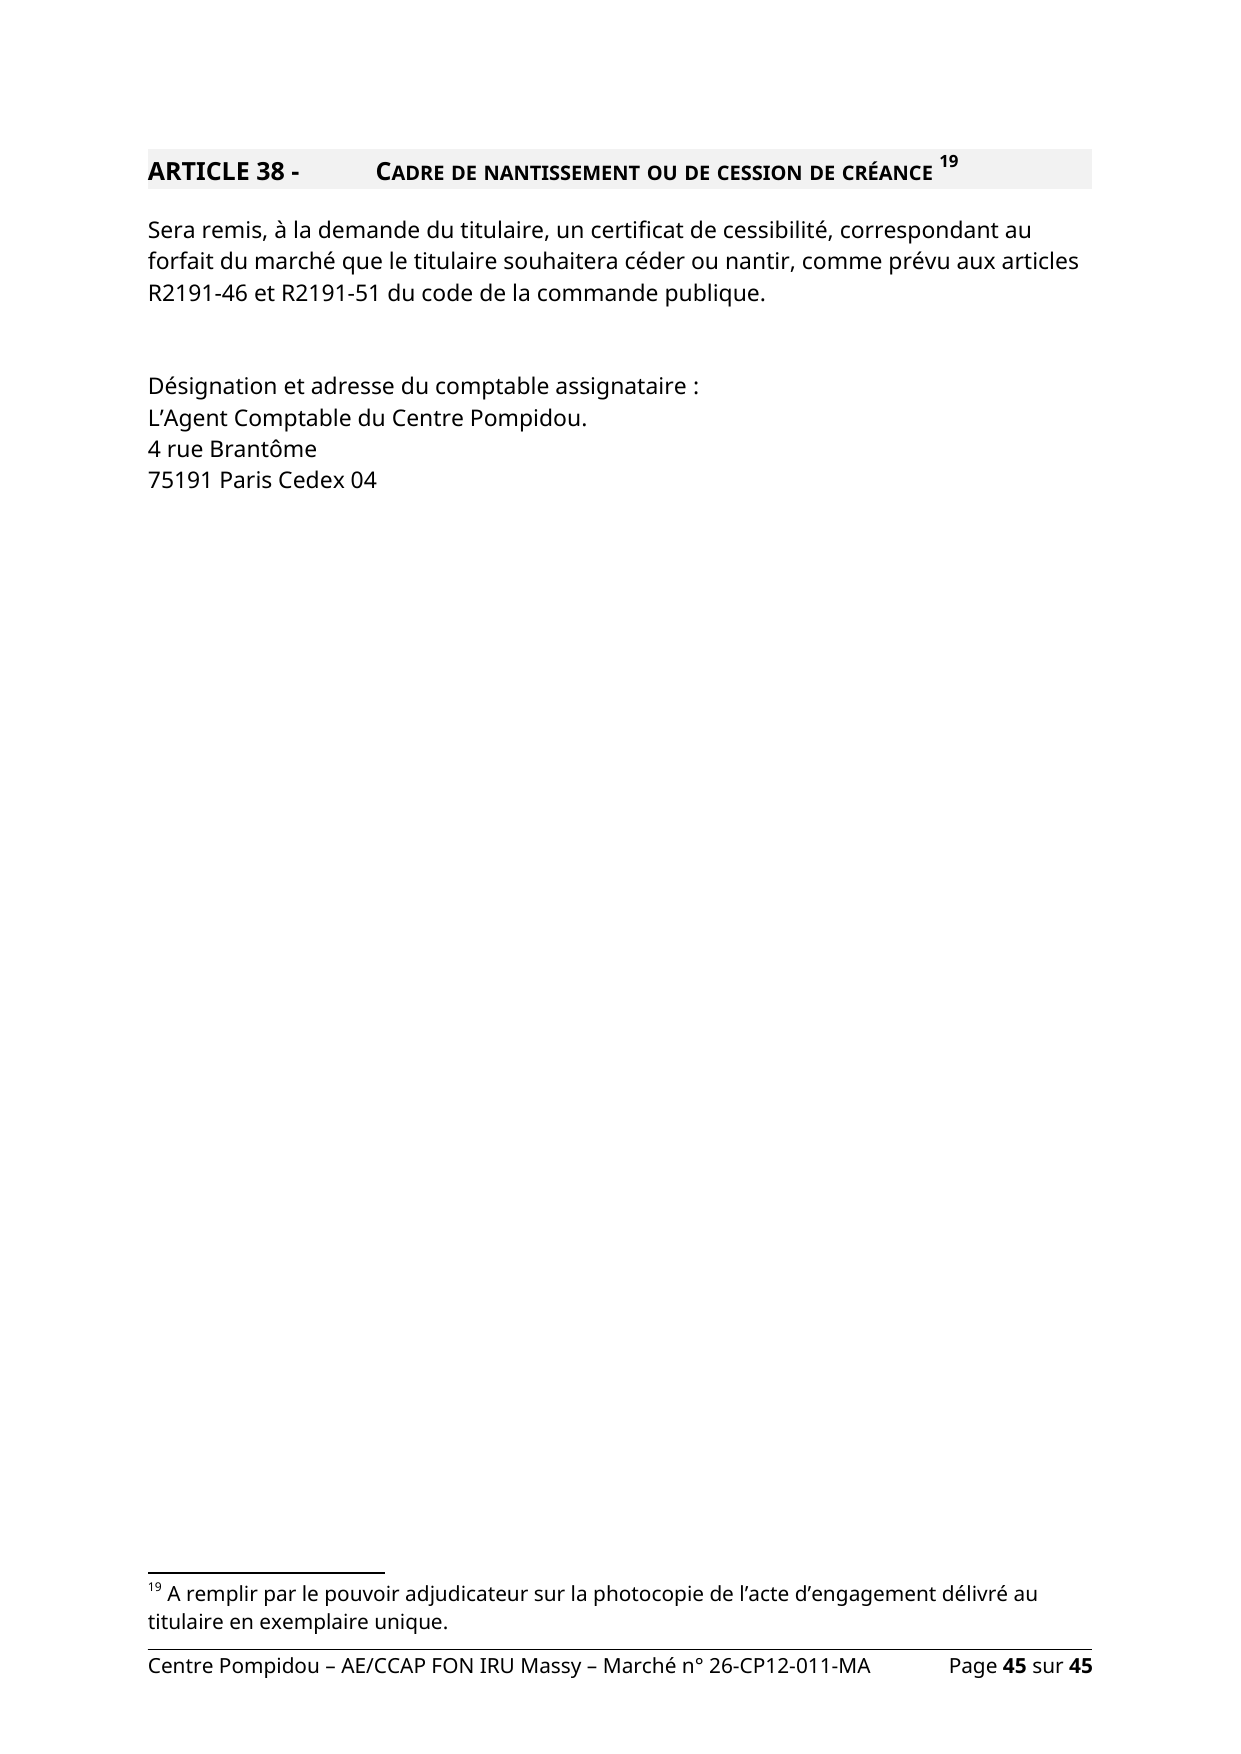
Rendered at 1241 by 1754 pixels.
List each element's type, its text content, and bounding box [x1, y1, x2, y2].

text L’Agent Comptable du Centre Pompidou. [148, 402, 1092, 433]
text 75191 Paris Cedex 04 [148, 464, 1092, 495]
subtitle Cadre de nantissement ou de cession de créance [148, 149, 1092, 189]
text Sera remis, à la demande du titulaire, un certificat de cessibilité, correspondant au forfait du marché que le titulaire souhaitera céder ou nantir, comme prévu aux articles R2191-46 et R2191-51 du code de la commande publique. [148, 214, 1092, 308]
text Désignation et adresse du comptable assignataire : [148, 370, 1092, 402]
text 4 rue Brantôme [148, 433, 1092, 464]
